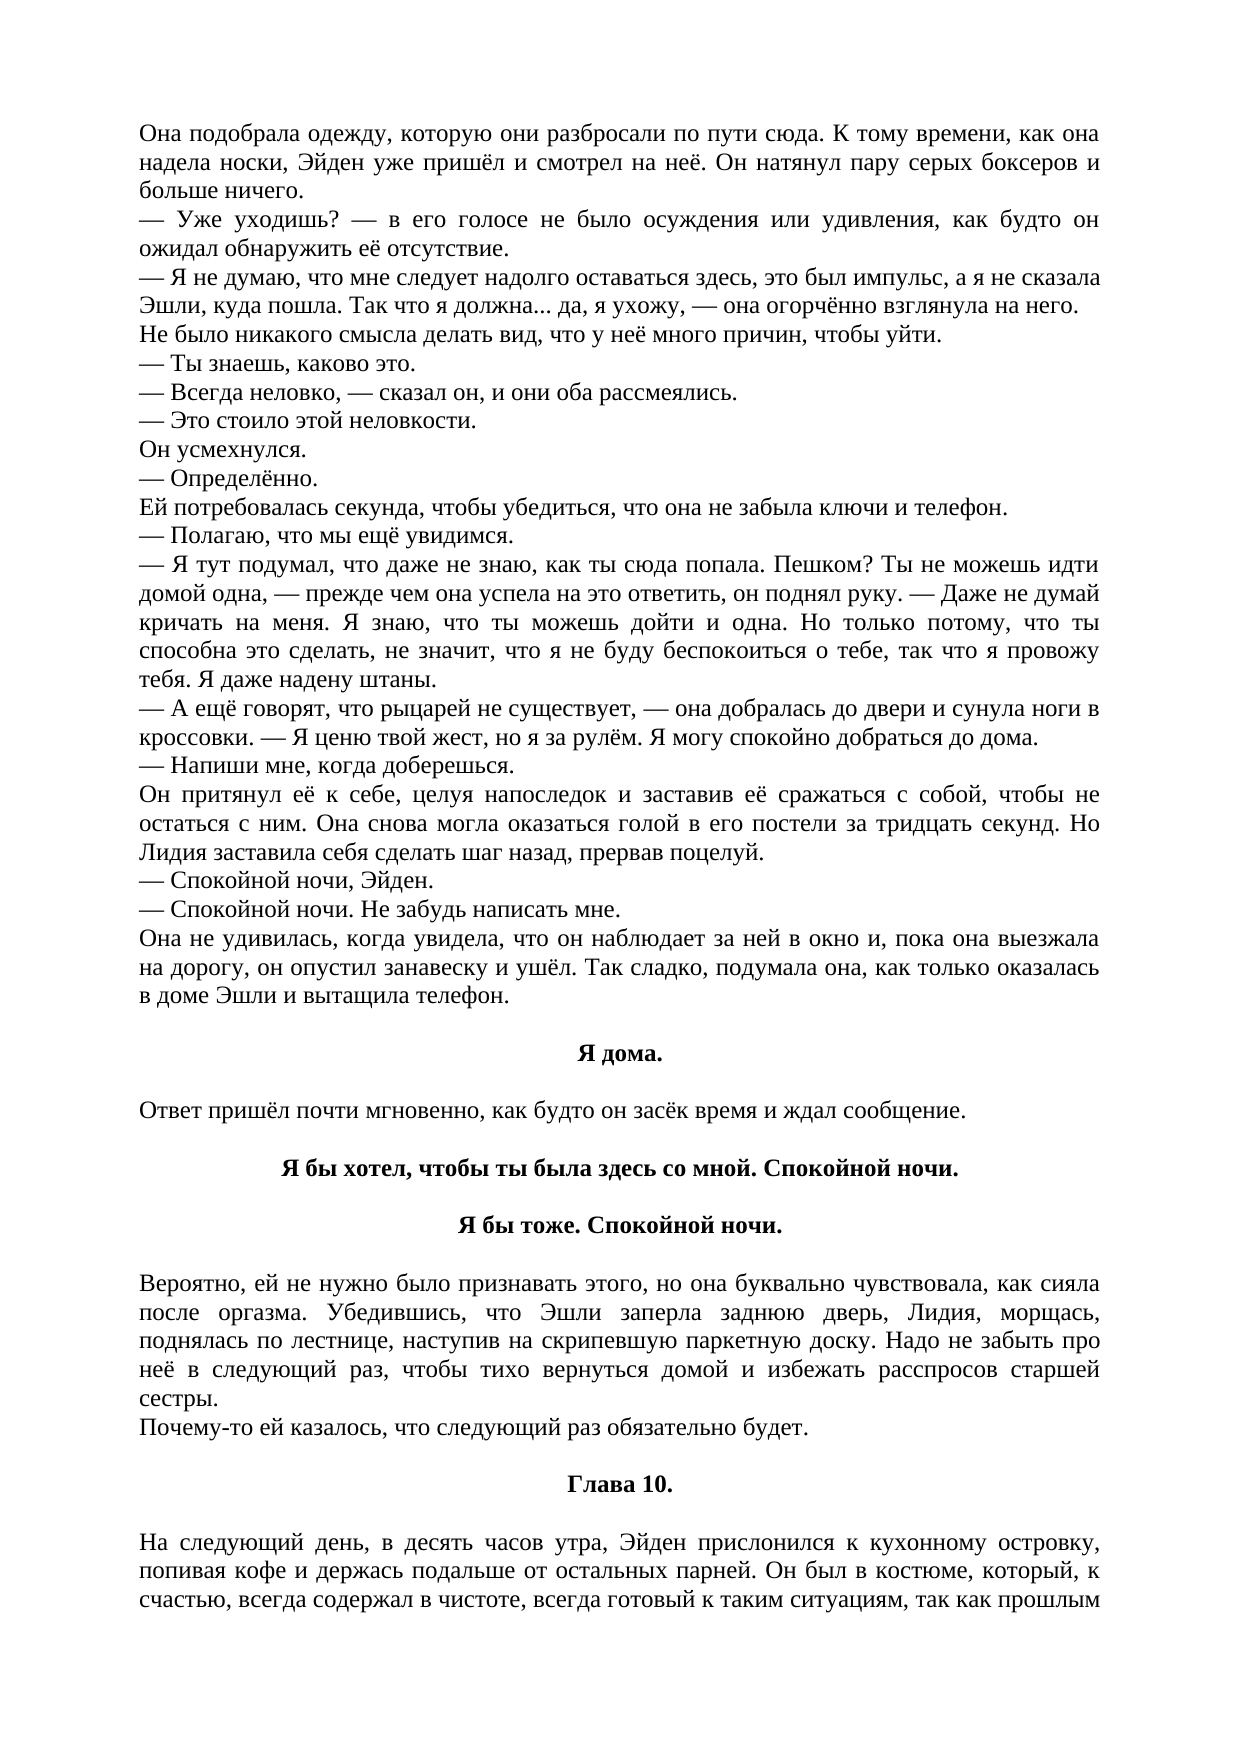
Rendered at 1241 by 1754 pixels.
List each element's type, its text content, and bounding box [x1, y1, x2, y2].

text — Спокойной ночи, Эйден. [139, 866, 1101, 894]
text Ей потребовалась секунда, чтобы убедиться, что она не забыла ключи и телефон. [139, 492, 1101, 521]
text Я дома. [139, 1038, 1101, 1067]
text — Полагаю, что мы ещё увидимся. [139, 521, 1101, 549]
text Почему-то ей казалось, что следующий раз обязательно будет. [139, 1412, 1101, 1441]
text Ответ пришёл почти мгновенно, как будто он засёк время и ждал сообщение. [139, 1096, 1101, 1124]
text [139, 1527, 1101, 1613]
text — Я тут подумал, что даже не знаю, как ты сюда попала. Пешком? Ты не можешь идти домой одна, — прежде чем она успела на это ответить, он поднял руку. — Даже не думай кричать на меня. Я знаю, что ты можешь дойти и одна. Но только потому, что ты способна это сделать, не значит, что я не буду беспокоиться о тебе, так что я провожу тебя. Я даже надену штаны. [139, 549, 1101, 693]
text — А ещё говорят, что рыцарей не существует, — она добралась до двери и сунула ноги в кроссовки. — Я ценю твой жест, но я за рулём. Я могу спокойно добраться до дома. [139, 693, 1101, 751]
text — Определённо. [139, 463, 1101, 492]
text — Всегда неловко, — сказал он, и они оба рассмеялись. [139, 377, 1101, 406]
text Глава 10. [139, 1469, 1101, 1498]
text — Уже уходишь? — в его голосе не было осуждения или удивления, как будто он ожидал обнаружить её отсутствие. [139, 204, 1101, 262]
text Она подобрала одежду, которую они разбросали по пути сюда. К тому времени, как она надела носки, Эйден уже пришёл и смотрел на неё. Он натянул пару серых боксеров и больше ничего. [139, 118, 1101, 204]
text Он притянул её к себе, целуя напоследок и заставив её сражаться с собой, чтобы не остаться с ним. Она снова могла оказаться голой в его постели за тридцать секунд. Но Лидия заставила себя сделать шаг назад, прервав поцелуй. [139, 779, 1101, 866]
text — Ты знаешь, каково это. [139, 348, 1101, 377]
text Вероятно, ей не нужно было признавать этого, но она буквально чувствовала, как сияла после оргазма. Убедившись, что Эшли заперла заднюю дверь, Лидия, морщась, поднялась по лестнице, наступив на скрипевшую паркетную доску. Надо не забыть про неё в следующий раз, чтобы тихо вернуться домой и избежать расспросов старшей сестры. [139, 1268, 1101, 1412]
text Я бы хотел, чтобы ты была здесь со мной. Спокойной ночи. [139, 1153, 1101, 1182]
text — Это стоило этой неловкости. [139, 406, 1101, 434]
text Он усмехнулся. [139, 434, 1101, 463]
text Она не удивилась, когда увидела, что он наблюдает за ней в окно и, пока она выезжала на дорогу, он опустил занавеску и ушёл. Так сладко, подумала она, как только оказалась в доме Эшли и вытащила телефон. [139, 923, 1101, 1009]
text — Напиши мне, когда доберешься. [139, 751, 1101, 779]
text — Спокойной ночи. Не забудь написать мне. [139, 894, 1101, 923]
text Не было никакого смысла делать вид, что у неё много причин, чтобы уйти. [139, 319, 1101, 348]
text — Я не думаю, что мне следует надолго оставаться здесь, это был импульс, а я не сказала Эшли, куда пошла. Так что я должна... да, я ухожу, — она огорчённо взглянула на него. [139, 262, 1101, 319]
text Я бы тоже. Спокойной ночи. [139, 1211, 1101, 1239]
